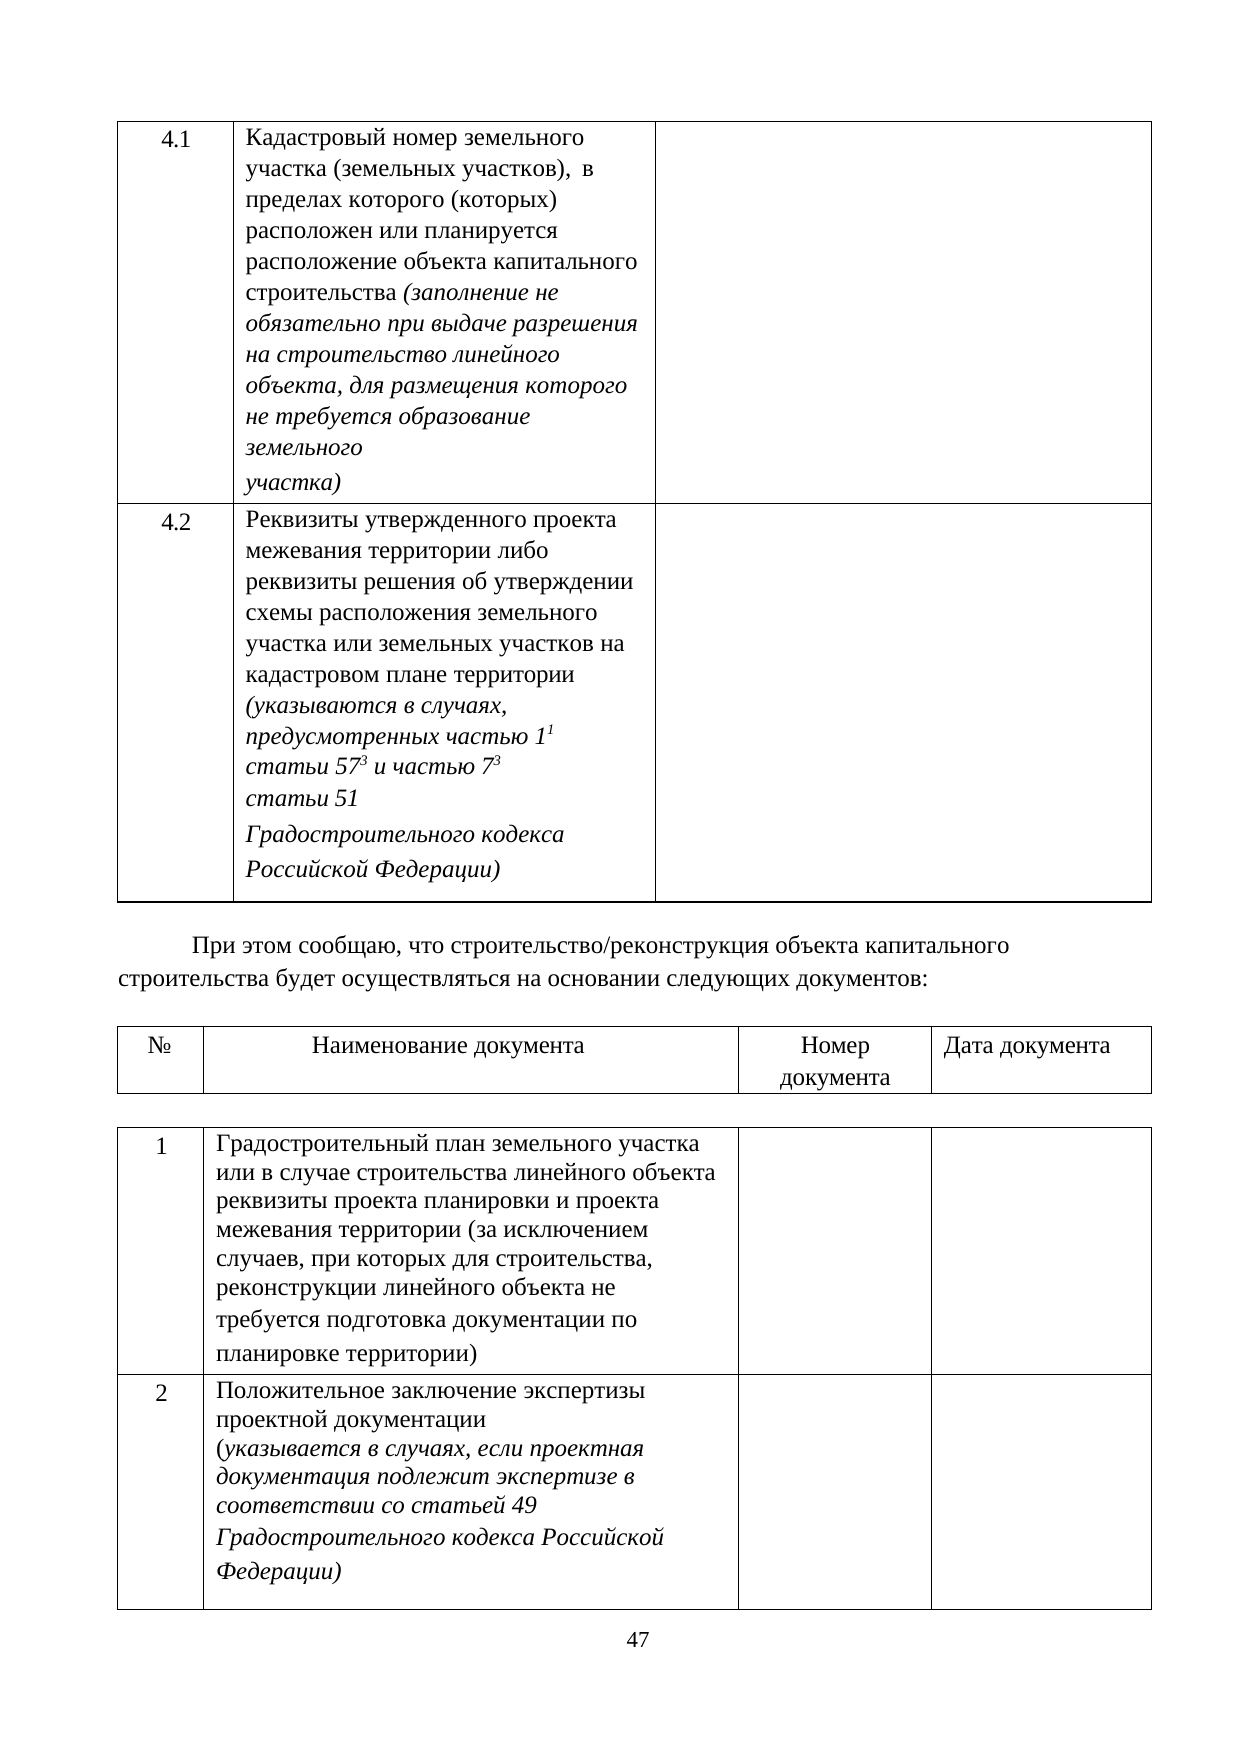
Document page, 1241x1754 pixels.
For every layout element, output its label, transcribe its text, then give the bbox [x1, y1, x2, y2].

table_header Дата документа [932, 1027, 1151, 1093]
table_cell 4.2 [118, 504, 233, 901]
table_header Кадастровый номер земельного участка (земельных участков), в пределах которого (которых) расположен или планируется расположение объекта капитального строительства (заполнение не обязательно при выдаче разрешения на строительство линейного объекта, для размещения которого не требуется образование земельного участка) [234, 122, 655, 503]
table_header 1 [118, 1128, 203, 1374]
table_cell [932, 1375, 1151, 1609]
table_header Номер документа [739, 1027, 931, 1093]
table_header [932, 1128, 1151, 1374]
table_header Градостроительный план земельного участка или в случае строительства линейного объекта реквизиты проекта планировки и проекта межевания территории (за исключением случаев, при которых для строительства, реконструкции линейного объекта не требуется подготовка документации по планировке территории) [204, 1128, 738, 1374]
table_header [656, 122, 1151, 503]
table_header № [118, 1027, 203, 1093]
table_cell [656, 504, 1151, 901]
table_cell Реквизиты утвержденного проекта межевания территории либо реквизиты решения об утверждении схемы расположения земельного участка или земельных участков на кадастровом плане территории (указываются в случаях, предусмотренных частью 11 статьи 573 и частью 73 статьи 51 Градостроительного кодекса Российской Федерации) [234, 504, 655, 901]
table_cell 2 [118, 1375, 203, 1609]
text При этом сообщаю, что строительство/реконструкция объекта капитального строительства будет осуществляться на основании следующих документов: [118, 930, 1152, 992]
table_cell Положительное заключение экспертизы проектной документации (указывается в случаях, если проектная документация подлежит экспертизе в соответствии со статьей 49 Градостроительного кодекса Российской Федерации) [204, 1375, 738, 1609]
table_header [739, 1128, 931, 1374]
table_header Наименование документа [204, 1027, 738, 1093]
table_cell [739, 1375, 931, 1609]
table_header 4.1 [118, 122, 233, 503]
